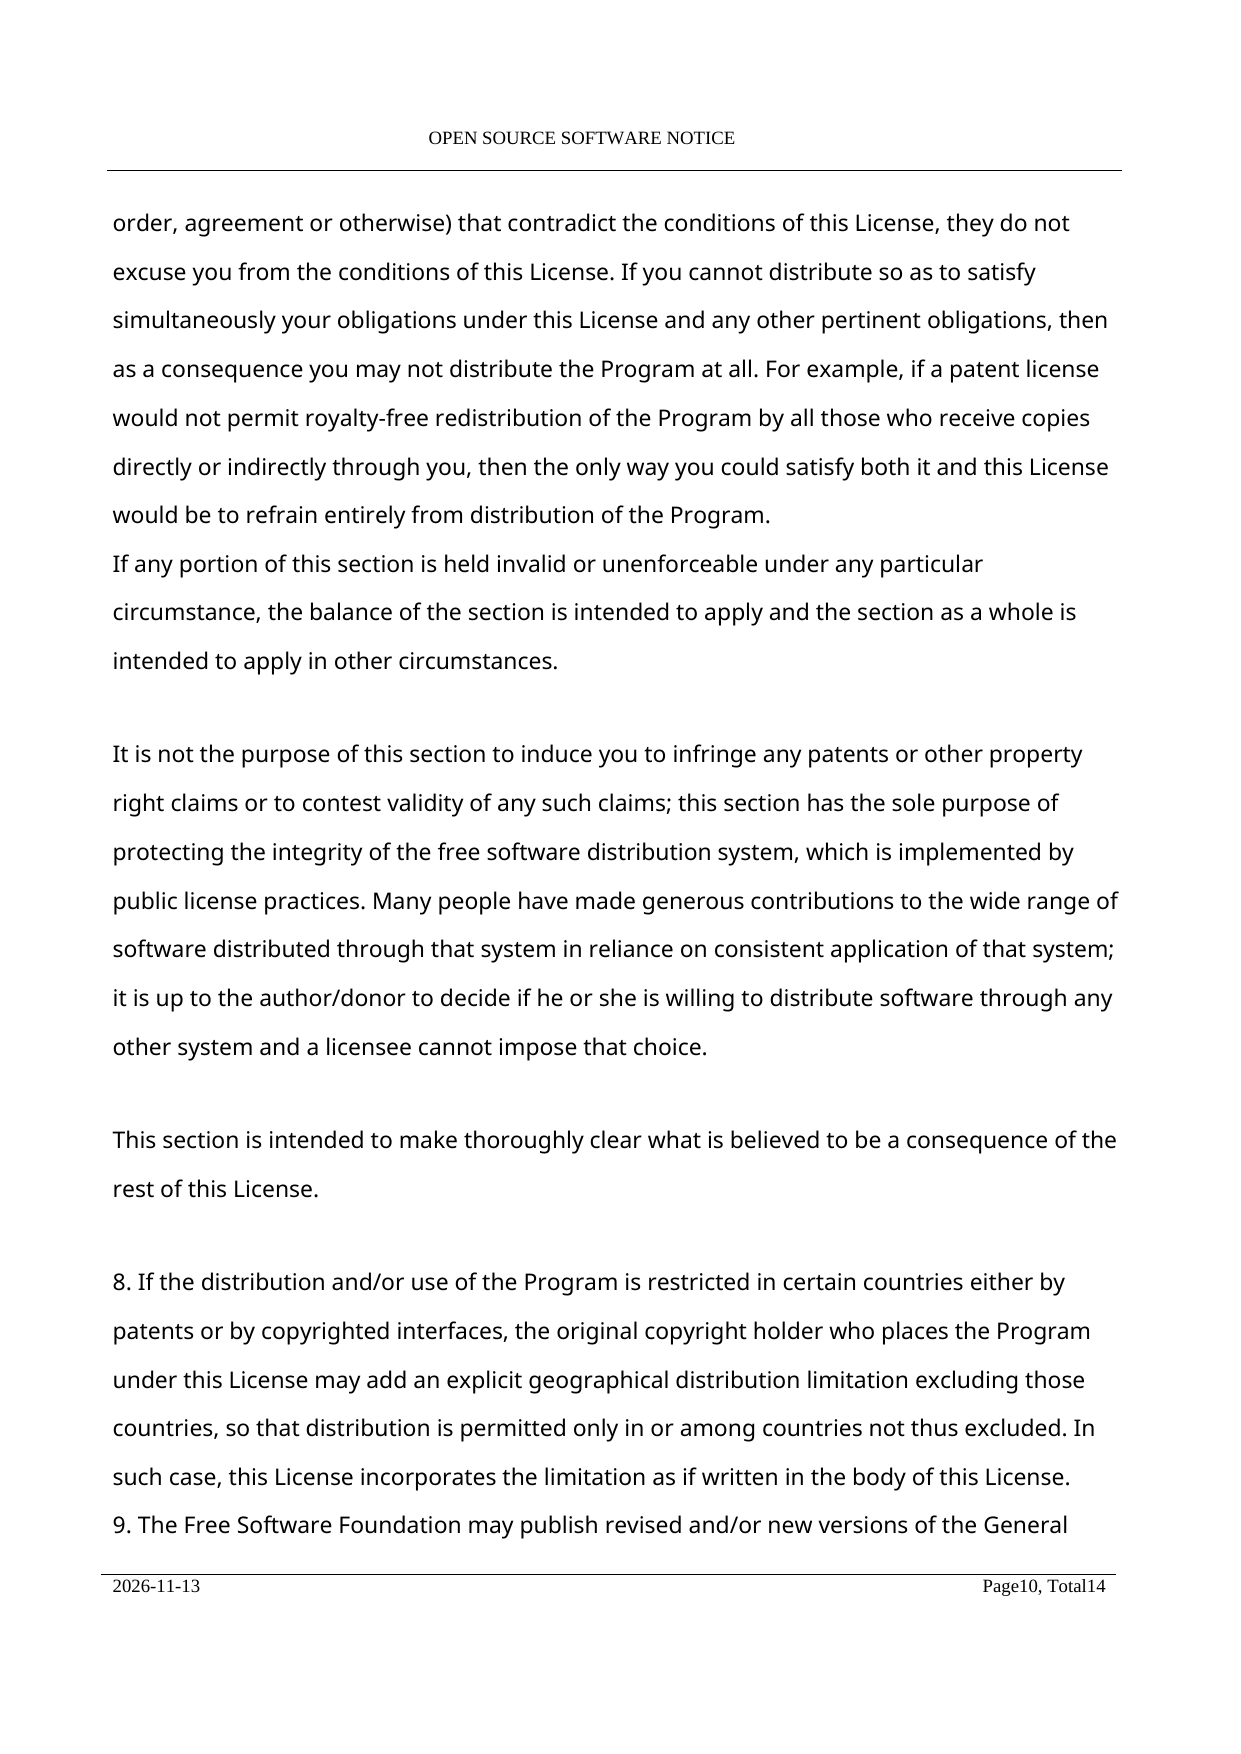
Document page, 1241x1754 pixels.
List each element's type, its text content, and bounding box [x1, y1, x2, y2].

text 8. If the distribution and/or use of the Program is restricted in certain countries either by patents or by copyrighted interfaces, the original copyright holder who places the Program under this License may add an explicit geographical distribution limitation excluding those countries, so that distribution is permitted only in or among countries not thus excluded. In such case, this License incorporates the limitation as if written in the body of this License. [112, 1265, 1128, 1493]
text This section is intended to make thoroughly clear what is believed to be a consequence of the rest of this License. [112, 1123, 1128, 1205]
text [112, 206, 1128, 531]
text If any portion of this section is held invalid or unenforceable under any particular circumstance, the balance of the section is intended to apply and the section as a whole is intended to apply in other circumstances. [112, 547, 1128, 677]
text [112, 1508, 1128, 1541]
text It is not the purpose of this section to induce you to infringe any patents or other property right claims or to contest validity of any such claims; this section has the sole purpose of protecting the integrity of the free software distribution system, which is implemented by public license practices. Many people have made generous contributions to the wide range of software distributed through that system in reliance on consistent application of that system; it is up to the author/donor to decide if he or she is willing to distribute software through any other system and a licensee cannot impose that choice. [112, 738, 1128, 1063]
